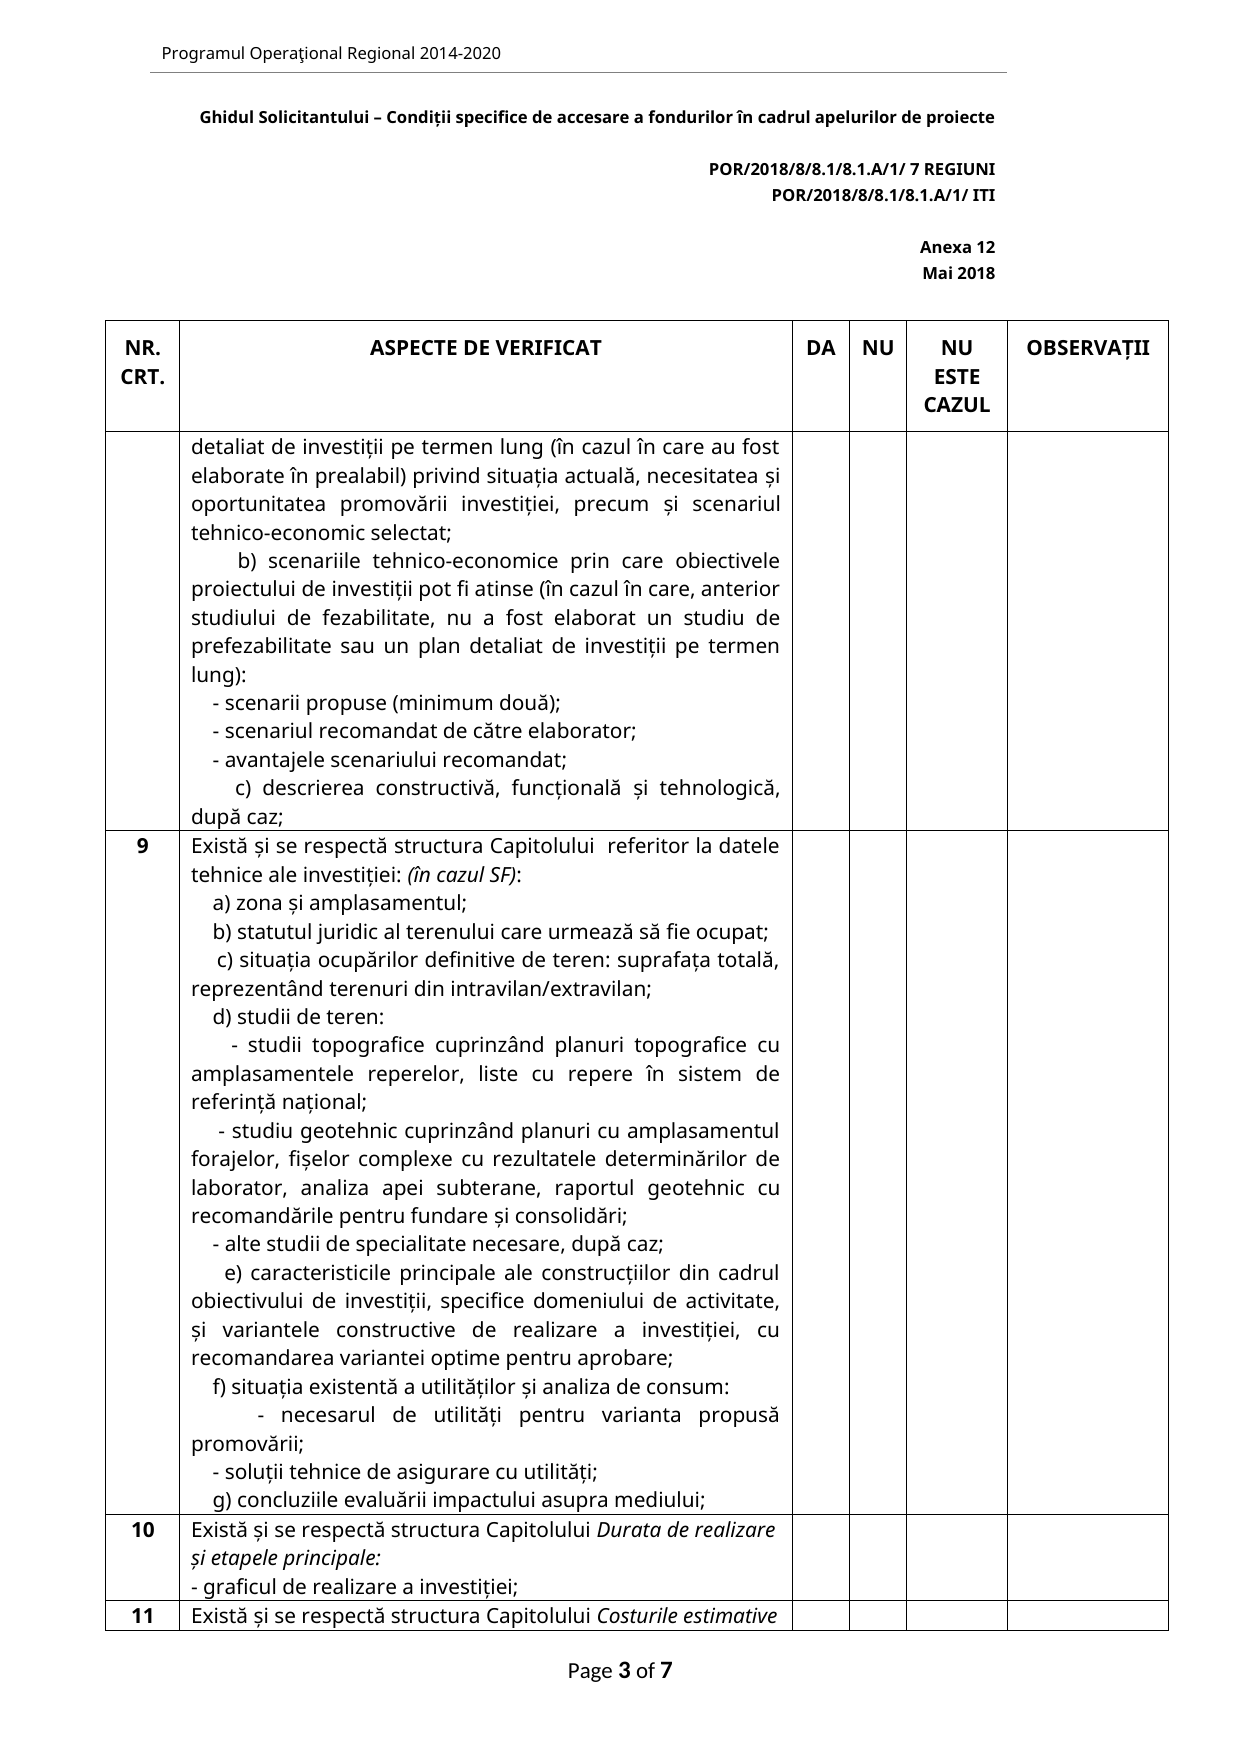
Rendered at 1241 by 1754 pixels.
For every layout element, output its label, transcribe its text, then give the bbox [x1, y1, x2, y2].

table_header OBSERVAŢII [1008, 321, 1168, 431]
table_cell [850, 831, 906, 1514]
table_cell [850, 432, 906, 830]
table_cell [793, 1515, 849, 1600]
table_cell [907, 831, 1007, 1514]
table_cell 9 [106, 831, 179, 1514]
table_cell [180, 432, 792, 830]
table_cell [793, 1601, 849, 1630]
table_cell [907, 1601, 1007, 1630]
table_cell [907, 432, 1007, 830]
table_cell Există și se respectă structura Capitolului referitor la datele tehnice ale investiţiei: (în cazul SF): a) zona şi amplasamentul; b) statutul juridic al terenului care urmează să fie ocupat; c) situaţia ocupărilor definitive de teren: suprafaţa totală, reprezentând terenuri din intravilan/extravilan; d) studii de teren: - studii topografice cuprinzând planuri topografice cu amplasamentele reperelor, liste cu repere în sistem de referinţă naţional; - studiu geotehnic cuprinzând planuri cu amplasamentul forajelor, fişelor complexe cu rezultatele determinărilor de laborator, analiza apei subterane, raportul geotehnic cu recomandările pentru fundare şi consolidări; - alte studii de specialitate necesare, după caz; e) caracteristicile principale ale construcţiilor din cadrul obiectivului de investiţii, specifice domeniului de activitate, şi variantele constructive de realizare a investiţiei, cu recomandarea variantei optime pentru aprobare; f) situaţia existentă a utilităţilor şi analiza de consum: - necesarul de utilităţi pentru varianta propusă promovării; - soluţii tehnice de asigurare cu utilităţi; g) concluziile evaluării impactului asupra mediului; [180, 831, 792, 1514]
table_cell [850, 1601, 906, 1630]
table_cell [1008, 1515, 1168, 1600]
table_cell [180, 1601, 792, 1630]
table_cell [1008, 1601, 1168, 1630]
table_cell [907, 1515, 1007, 1600]
table_cell [793, 831, 849, 1514]
table_cell Există și se respectă structura Capitolului Durata de realizare şi etapele principale: - graficul de realizare a investiţiei; [180, 1515, 792, 1600]
table_cell 10 [106, 1515, 179, 1600]
table_cell 11 [106, 1601, 179, 1630]
table_header NU ESTE CAZUL [907, 321, 1007, 431]
table_cell 8 [106, 432, 179, 830]
table_header NU [850, 321, 906, 431]
table_header DA [793, 321, 849, 431]
table_header NR. CRT. [106, 321, 179, 431]
table_cell [850, 1515, 906, 1600]
table_cell [793, 432, 849, 830]
table_header ASPECTE DE VERIFICAT [180, 321, 792, 431]
table_cell [1008, 831, 1168, 1514]
table_cell [1008, 432, 1168, 830]
